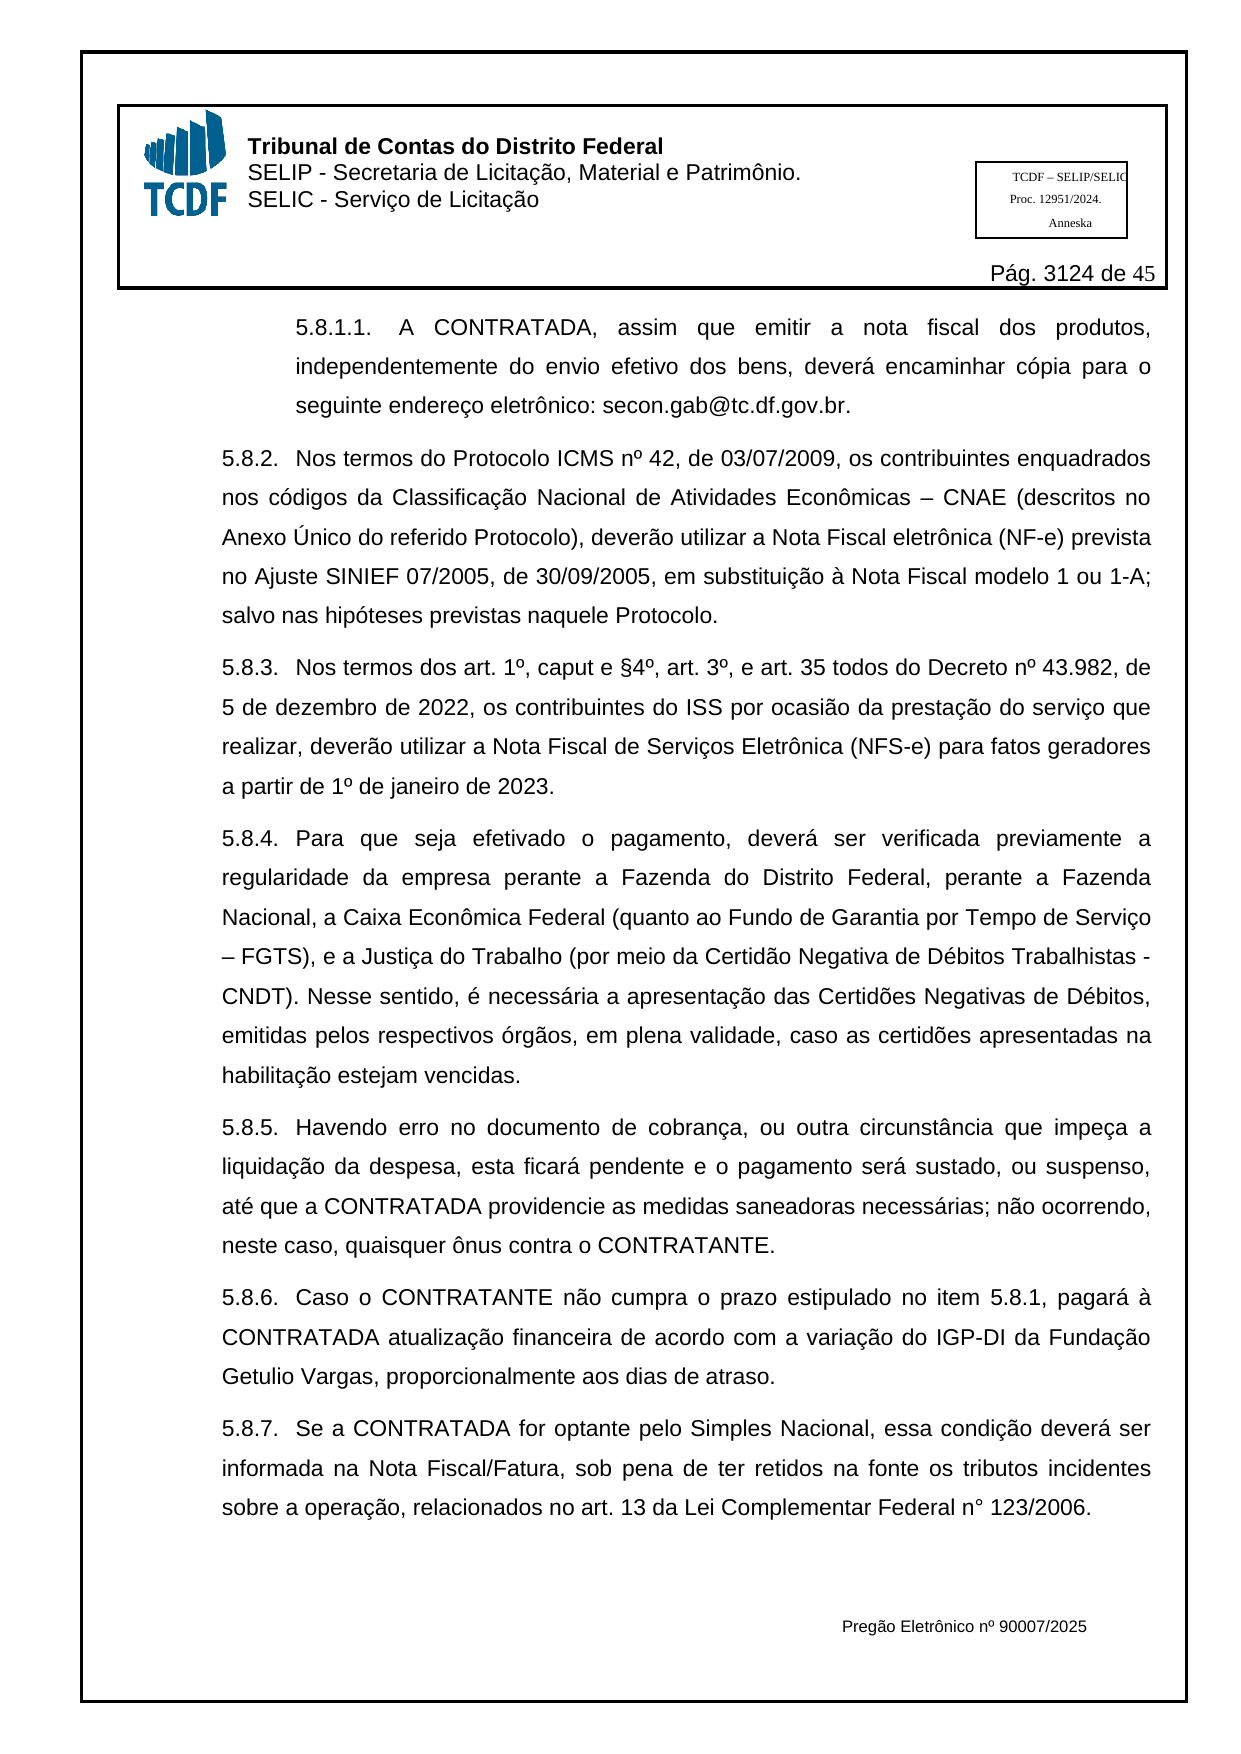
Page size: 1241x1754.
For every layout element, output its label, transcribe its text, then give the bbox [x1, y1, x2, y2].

list A CONTRATADA, assim que emitir a nota fiscal dos produtos, independentemente do envio efetivo dos bens, deverá encaminhar cópia para o seguinte endereço eletrônico: secon.gab@tc.df.gov.br. [295, 313, 1152, 419]
picture [129, 107, 241, 218]
list Caso o CONTRATANTE não cumpra o prazo estipulado no item 5.8.1, pagará à CONTRATADA atualização financeira de acordo com a variação do IGP-DI da Fundação Getulio Vargas, proporcionalmente aos dias de atraso. [222, 1284, 1152, 1389]
list Havendo erro no documento de cobrança, ou outra circunstância que impeça a liquidação da despesa, esta ficará pendente e o pagamento será sustado, ou suspenso, até que a CONTRATADA providencie as medidas saneadoras necessárias; não ocorrendo, neste caso, quaisquer ônus contra o CONTRATANTE. [222, 1114, 1152, 1258]
list Nos termos do Protocolo ICMS nº 42, de 03/07/2009, os contribuintes enquadrados nos códigos da Classificação Nacional de Atividades Econômicas – CNAE (descritos no Anexo Único do referido Protocolo), deverão utilizar a Nota Fiscal eletrônica (NF-e) prevista no Ajuste SINIEF 07/2005, de 30/09/2005, em substituição à Nota Fiscal modelo 1 ou 1-A; salvo nas hipóteses previstas naquele Protocolo. [222, 444, 1152, 629]
list Se a CONTRATADA for optante pelo Simples Nacional, essa condição deverá ser informada na Nota Fiscal/Fatura, sob pena de ter retidos na fonte os tributos incidentes sobre a operação, relacionados no art. 13 da Lei Complementar Federal n° 123/2006. [222, 1415, 1152, 1520]
list Para que seja efetivado o pagamento, deverá ser verificada previamente a regularidade da empresa perante a Fazenda do Distrito Federal, perante a Fazenda Nacional, a Caixa Econômica Federal (quanto ao Fundo de Garantia por Tempo de Serviço – FGTS), e a Justiça do Trabalho (por meio da Certidão Negativa de Débitos Trabalhistas - CNDT). Nesse sentido, é necessária a apresentação das Certidões Negativas de Débitos, emitidas pelos respectivos órgãos, em plena validade, caso as certidões apresentadas na habilitação estejam vencidas. [222, 825, 1152, 1088]
list Nos termos dos art. 1º, caput e §4º, art. 3º, e art. 35 todos do Decreto nº 43.982, de 5 de dezembro de 2022, os contribuintes do ISS por ocasião da prestação do serviço que realizar, deverão utilizar a Nota Fiscal de Serviços Eletrônica (NFS-e) para fatos geradores a partir de 1º de janeiro de 2023. [222, 654, 1152, 799]
